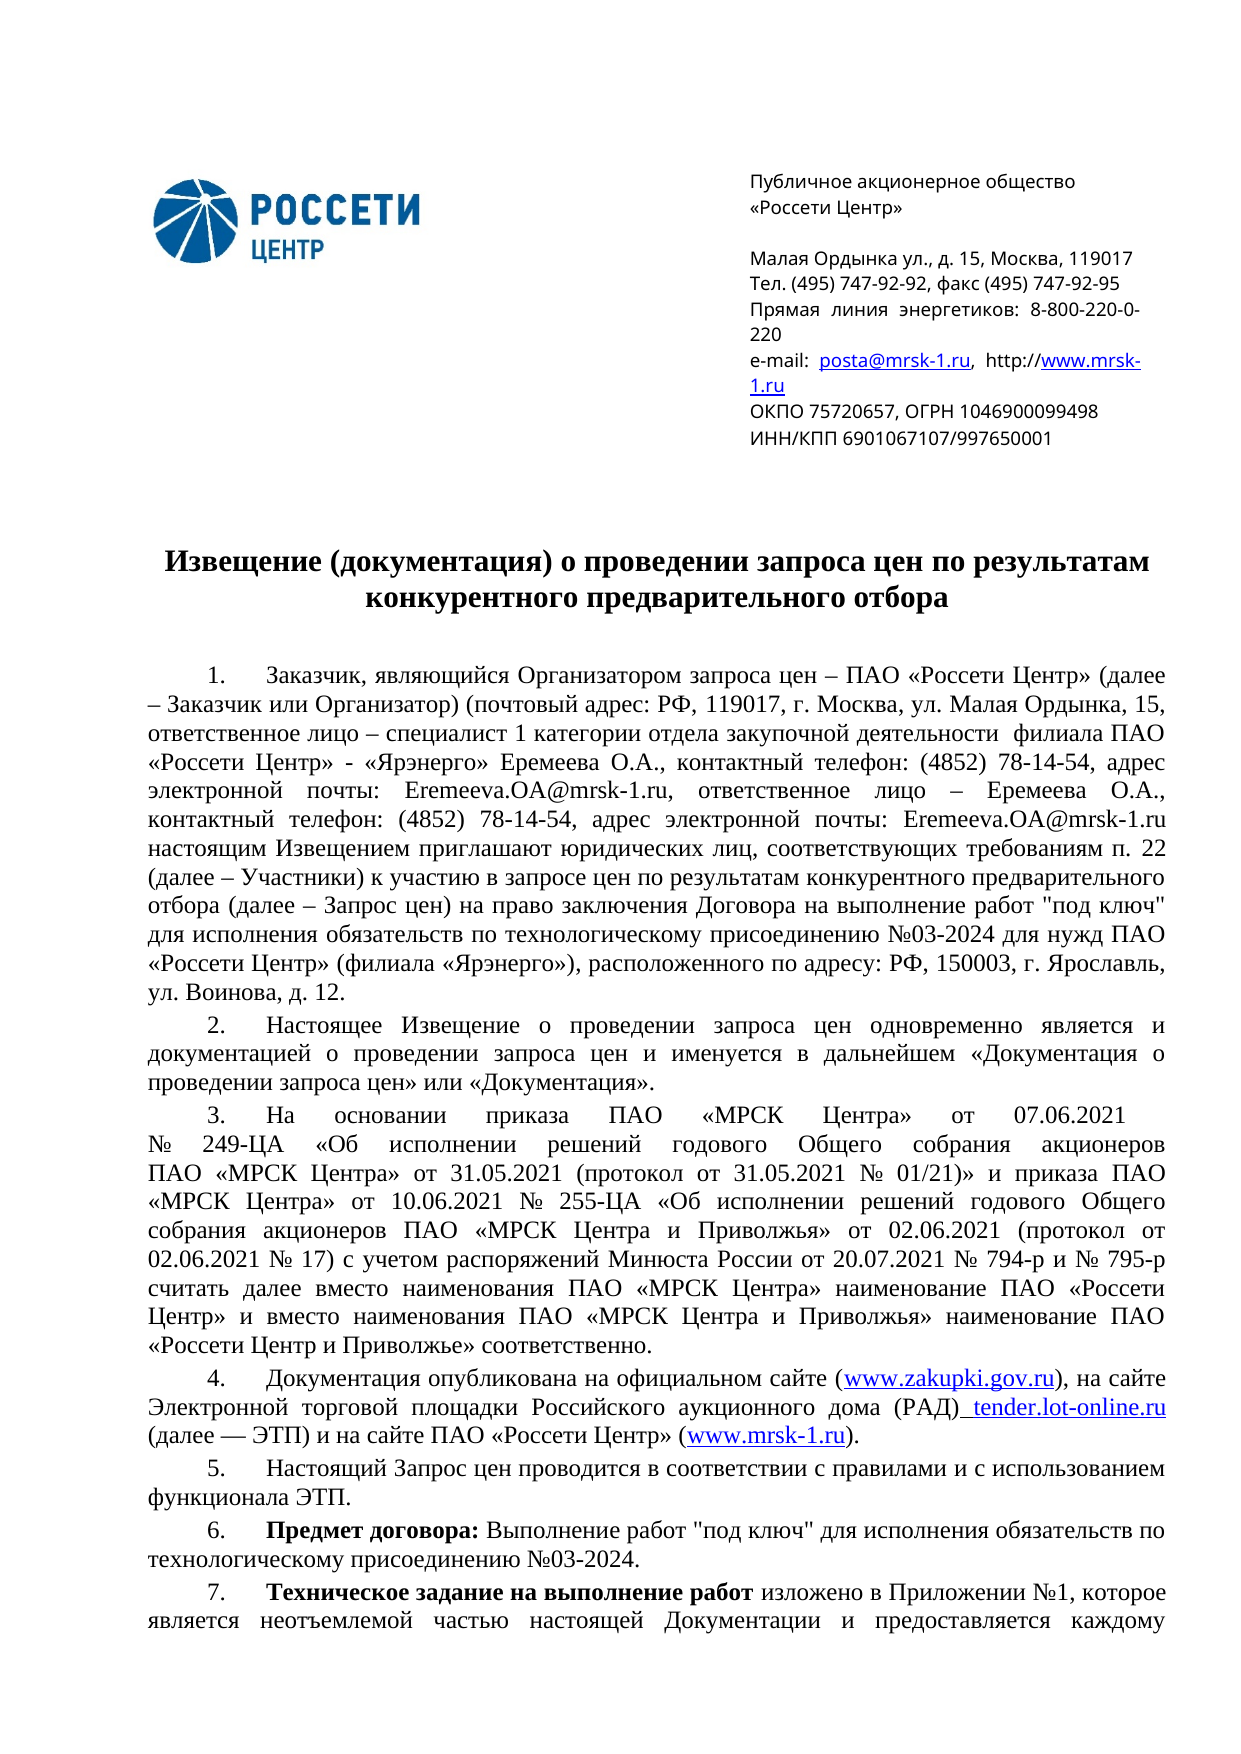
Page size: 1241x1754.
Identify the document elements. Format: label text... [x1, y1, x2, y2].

list Заказчик, являющийся Организатором запроса цен – ПАО «Россети Центр» (далее – Заказчик или Организатор) (почтовый адрес: РФ, 119017, г. Москва, ул. Малая Ордынка, 15, ответственное лицо – специалист 1 категории отдела закупочной деятельности филиала ПАО «Россети Центр» - «Ярэнерго» Еремеева О.А., контактный телефон: (4852) 78-14-54, адрес электронной почты: Eremeeva.OA@mrsk-1.ru, ответственное лицо – Еремеева О.А., контактный телефон: (4852) 78-14-54, адрес электронной почты: Eremeeva.OA@mrsk-1.ru настоящим Извещением приглашают юридических лиц, соответствующих требованиям п. 22 (далее – Участники) к участию в запросе цен по результатам конкурентного предварительного отбора (далее – Запрос цен) на право заключения Договора на выполнение работ "под ключ" для исполнения обязательств по технологическому присоединению №03-2024 для нужд ПАО «Россети Центр» (филиала «Ярэнерго»), расположенного по адресу: РФ, 150003, г. Ярославль, ул. Воинова, д. 12. [148, 661, 1166, 1006]
list Настоящий Запрос цен проводится в соответствии с правилами и с использованием функционала ЭТП. [148, 1453, 1166, 1511]
subtitle Извещение (документация) о проведении запроса цен по результатам конкурентного предварительного отбора [148, 543, 1166, 614]
list Документация опубликована на официальном сайте (www.zakupki.gov.ru), на сайте Электронной торговой площадки Российского аукционного дома (РАД) tender.lot-online.ru (далее — ЭТП) и на сайте ПАО «Россети Центр» (www.mrsk-1.ru). [148, 1363, 1166, 1449]
list На основании приказа ПАО «МРСК Центра» от 07.06.2021 № 249-ЦА «Об исполнении решений годового Общего собрания акционеров ПАО «МРСК Центра» от 31.05.2021 (протокол от 31.05.2021 № 01/21)» и приказа ПАО «МРСК Центра» от 10.06.2021 № 255-ЦА «Об исполнении решений годового Общего собрания акционеров ПАО «МРСК Центра и Приволжья» от 02.06.2021 (протокол от 02.06.2021 № 17) с учетом распоряжений Минюста России от 20.07.2021 № 794-р и № 795-р считать далее вместо наименования ПАО «МРСК Центра» наименование ПАО «Россети Центр» и вместо наименования ПАО «МРСК Центра и Приволжья» наименование ПАО «Россети Центр и Приволжье» соответственно. [148, 1100, 1166, 1359]
table_header Публичное акционерное общество «Россети Центр» Малая Ордынка ул., д. 15, Москва, 119017 Тел. (495) 747-92-92, факс (495) 747-92-95 Прямая линия энергетиков: 8-800-220-0-220 e-mail: posta@mrsk-1.ru, http://www.mrsk-1.ru ОКПО 75720657, ОГРН 1046900099498 ИНН/КПП 6901067107/997650001 [738, 169, 1152, 451]
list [148, 1577, 1166, 1634]
list Предмет договора: Выполнение работ "под ключ" для исполнения обязательств по технологическому присоединению №03-2024. [148, 1515, 1166, 1573]
table_header [148, 169, 738, 451]
list Настоящее Извещение о проведении запроса цен одновременно является и документацией о проведении запроса цен и именуется в дальнейшем «Документация о проведении запроса цен» или «Документация». [148, 1010, 1166, 1096]
